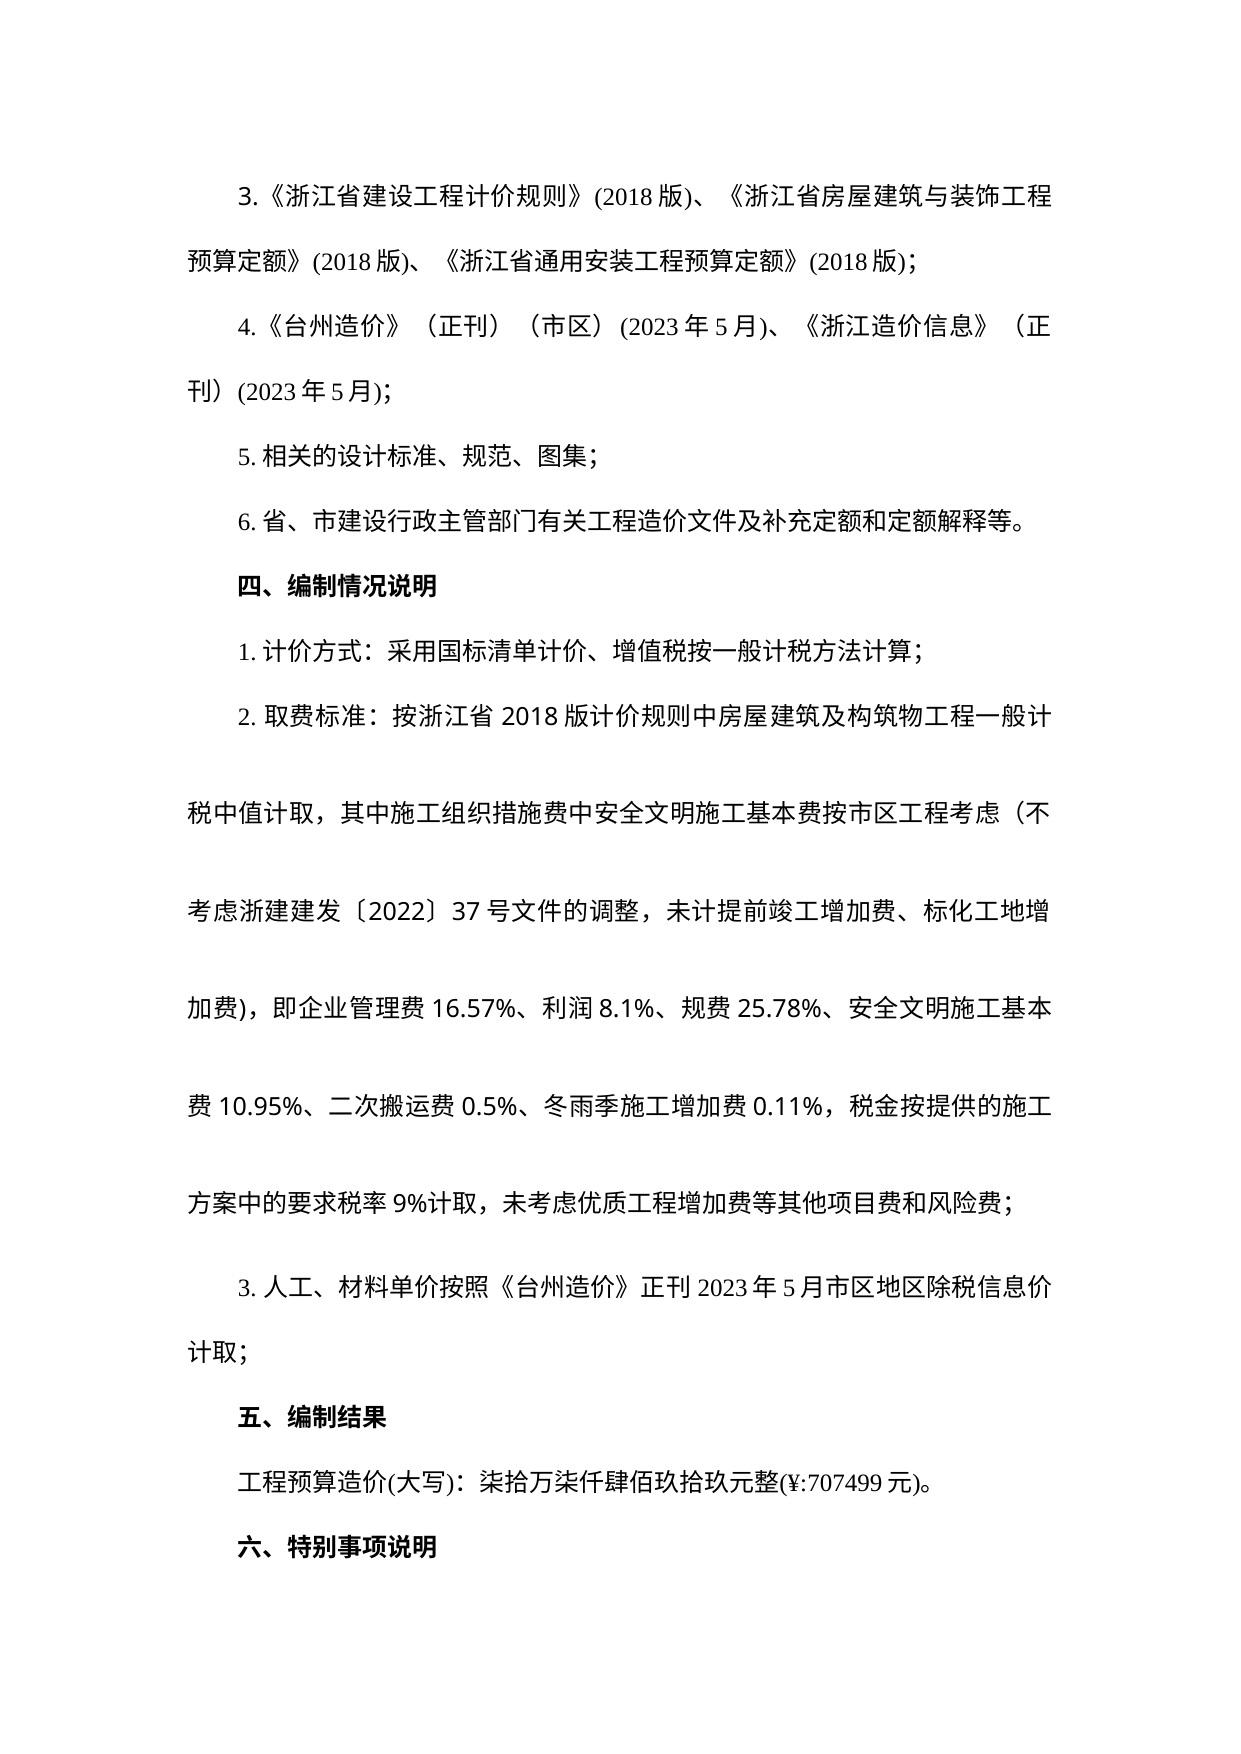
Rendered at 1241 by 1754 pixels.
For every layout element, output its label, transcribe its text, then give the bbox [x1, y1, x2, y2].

text 工程预算造价(大写)：柒拾万柒仟肆佰玖拾玖元整(¥:707499元)。 [187, 1448, 1053, 1513]
text 6. 省、市建设行政主管部门有关工程造价文件及补充定额和定额解释等。 [187, 487, 1053, 552]
text 3.《浙江省建设工程计价规则》(2018版)、《浙江省房屋建筑与装饰工程预算定额》(2018版)、《浙江省通用安装工程预算定额》(2018版)； [187, 162, 1053, 292]
text 六、特别事项说明 [187, 1513, 1053, 1578]
text 1. 计价方式：采用国标清单计价、增值税按一般计税方法计算； [187, 617, 1053, 682]
text 5. 相关的设计标准、规范、图集； [187, 422, 1053, 487]
text 四、编制情况说明 [187, 552, 1053, 617]
text 五、编制结果 [187, 1383, 1053, 1448]
text 3. 人工、材料单价按照《台州造价》正刊2023年5月市区地区除税信息价计取； [187, 1253, 1053, 1383]
text 2. 取费标准：按浙江省2018版计价规则中房屋建筑及构筑物工程一般计税中值计取，其中施工组织措施费中安全文明施工基本费按市区工程考虑（不考虑浙建建发〔2022〕37号文件的调整，未计提前竣工增加费、标化工地增加费)，即企业管理费16.57%、利润8.1%、规费25.78%、安全文明施工基本费10.95%、二次搬运费0.5%、冬雨季施工增加费0.11%，税金按提供的施工方案中的要求税率9%计取，未考虑优质工程增加费等其他项目费和风险费； [187, 682, 1053, 1234]
text 4.《台州造价》（正刊）（市区）(2023年5月)、《浙江造价信息》（正刊）(2023年5月)； [187, 292, 1053, 422]
